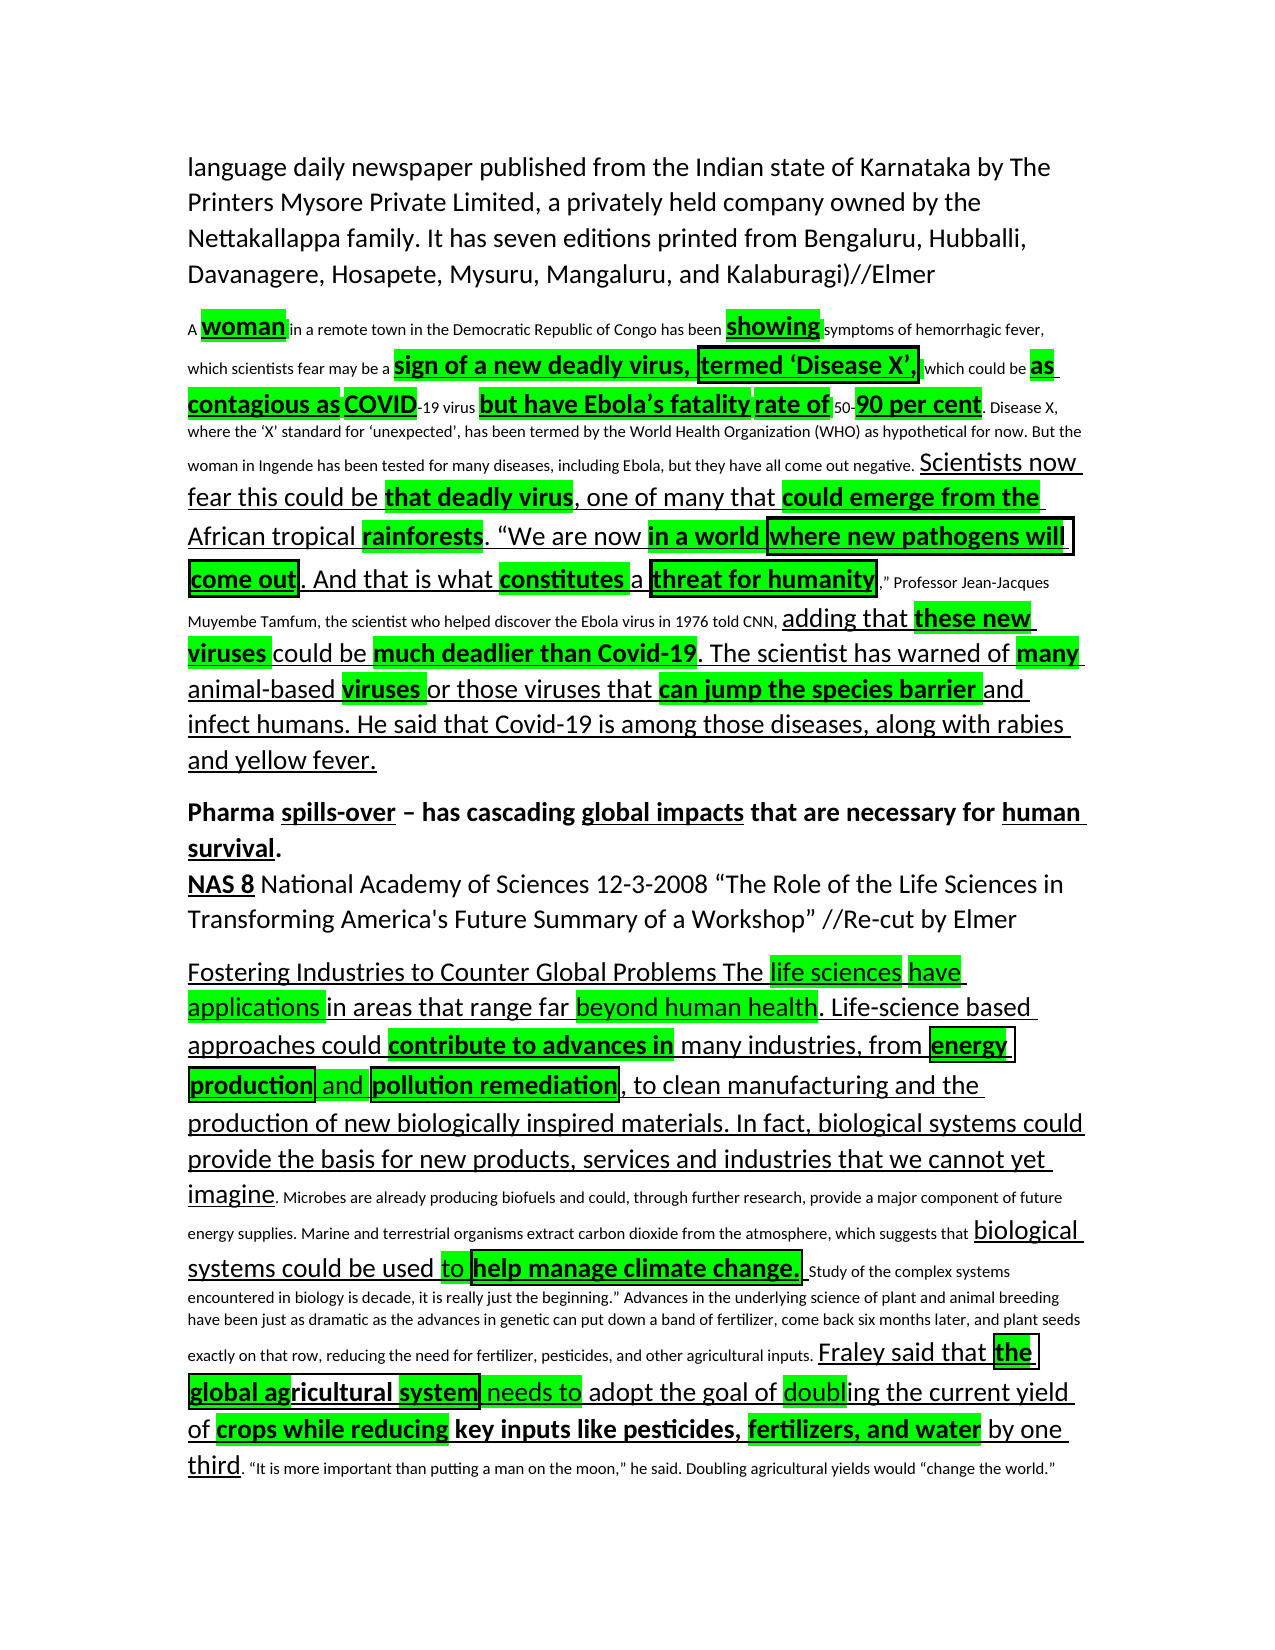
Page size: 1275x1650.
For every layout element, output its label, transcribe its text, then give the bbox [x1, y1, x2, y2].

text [187, 955, 1087, 1481]
text NAS 8 National Academy of Sciences 12-3-2008 “The Role of the Life Sciences in Transforming America's Future Summary of a Workshop” //Re-cut by Elmer [187, 867, 1087, 935]
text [187, 150, 1087, 290]
subtitle Pharma spills-over – has cascading global impacts that are necessary for human survival. [187, 796, 1087, 864]
text A woman in a remote town in the Democratic Republic of Congo has been showing symptoms of hemorrhagic fever, which scientists fear may be a sign of a new deadly virus, termed ‘Disease X’, which could be as contagious as COVID-19 virus but have Ebola’s fatality rate of 50-90 per cent. Disease X, where the ‘X’ standard for ‘unexpected’, has been termed by the World Health Organization (WHO) as hypothetical for now. But the woman in Ingende has been tested for many diseases, including Ebola, but they have all come out negative. Scientists now fear this could be that deadly virus, one of many that could emerge from the African tropical rainforests. “We are now in a world where new pathogens will come out. And that is what constitutes a threat for humanity,” Professor Jean-Jacques Muyembe Tamfum, the scientist who helped discover the Ebola virus in 1976 told CNN, adding that these new viruses could be much deadlier than Covid-19. The scientist has warned of many animal-based viruses or those viruses that can jump the species barrier and infect humans. He said that Covid-19 is among those diseases, along with rabies and yellow fever. [187, 309, 1087, 776]
